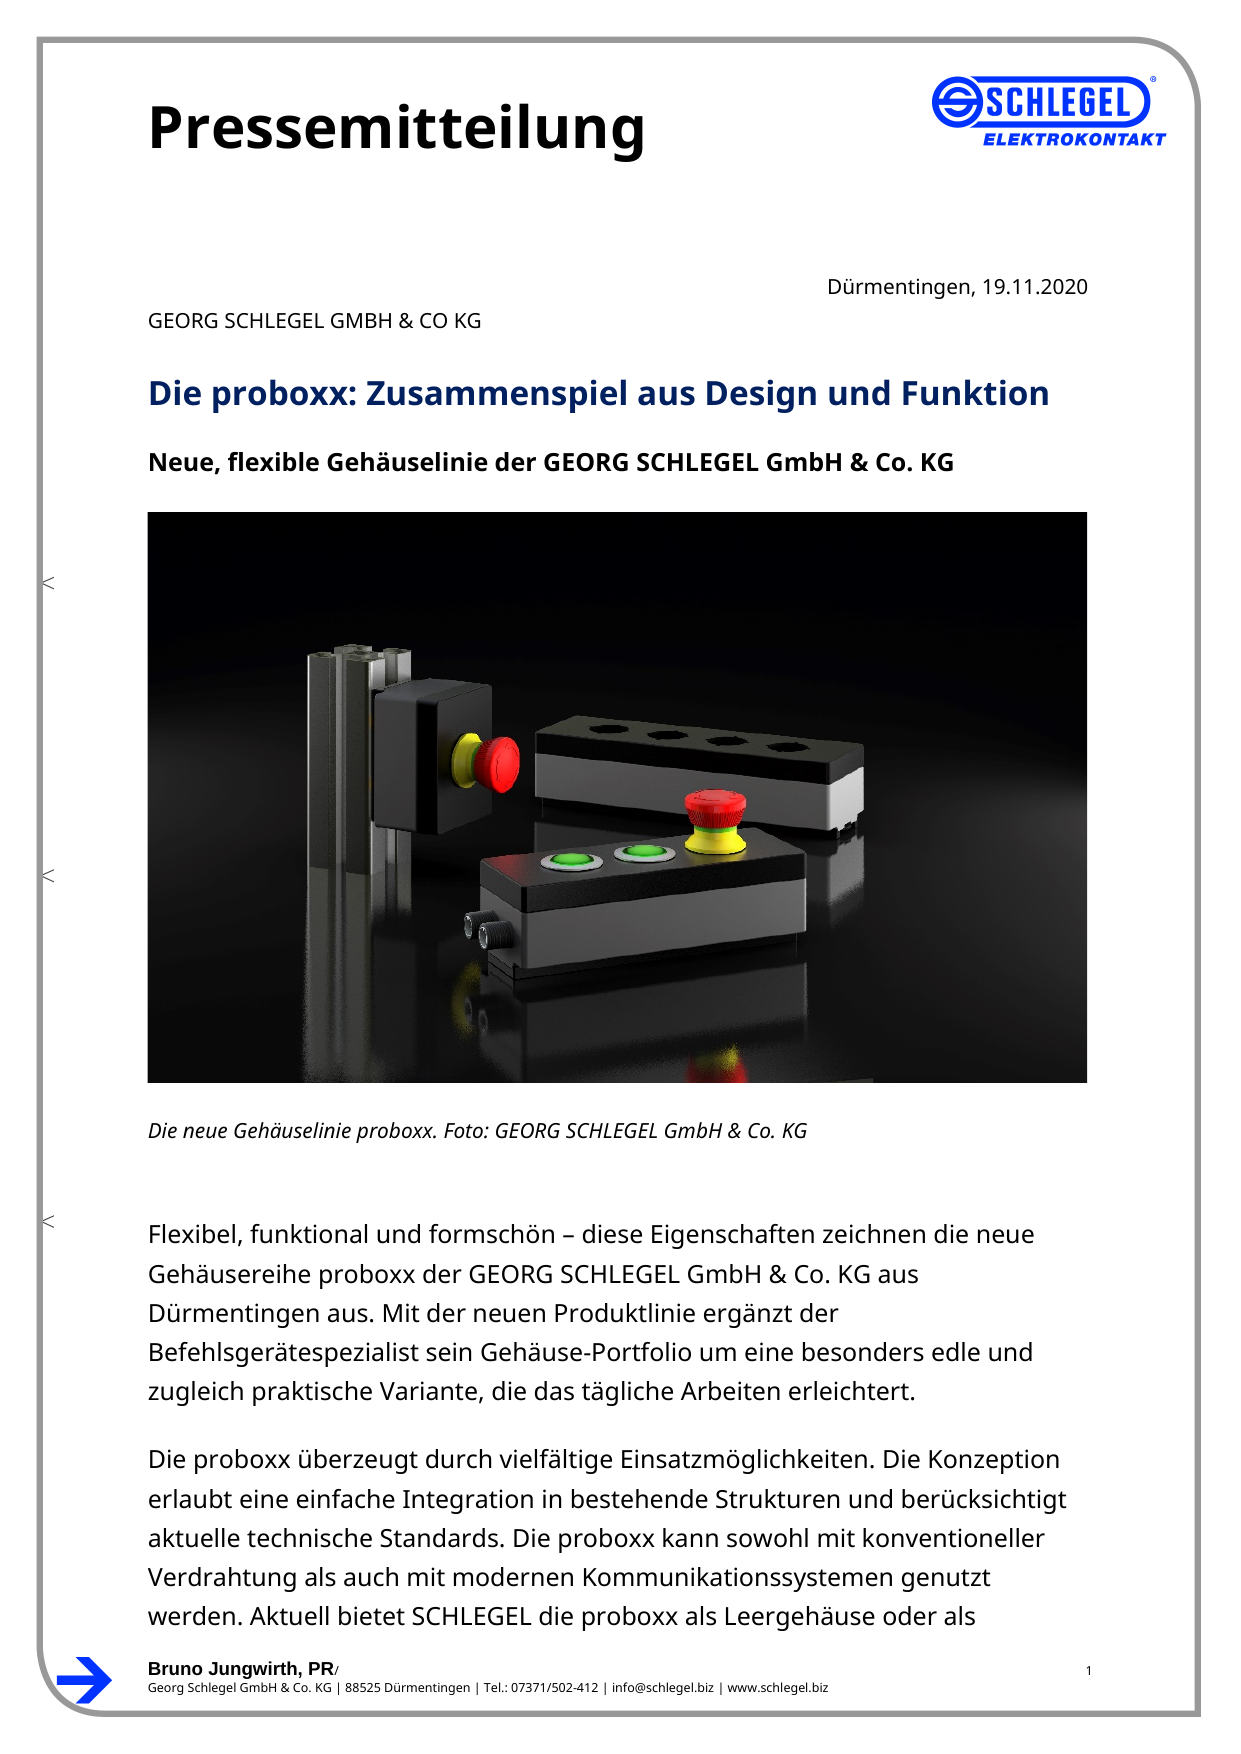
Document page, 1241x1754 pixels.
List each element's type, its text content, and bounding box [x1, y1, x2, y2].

text Die proboxx: Zusammenspiel aus Design und Funktion [148, 369, 1093, 415]
text GEORG SCHLEGEL GMBH & CO KG [148, 306, 1093, 335]
text Dürmentingen, 19.11.2020 [148, 272, 1093, 301]
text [148, 1442, 1093, 1633]
text Die neue Gehäuselinie proboxx. Foto: GEORG SCHLEGEL GmbH & Co. KG [148, 1116, 1093, 1145]
text Flexibel, funktional und formschön – diese Eigenschaften zeichnen die neue Gehäusereihe proboxx der GEORG SCHLEGEL GmbH & Co. KG aus Dürmentingen aus. Mit der neuen Produktlinie ergänzt der Befehlsgerätespezialist sein Gehäuse-Portfolio um eine besonders edle und zugleich praktische Variante, die das tägliche Arbeiten erleichtert. [148, 1178, 1093, 1408]
text Neue, flexible Gehäuselinie der GEORG SCHLEGEL GmbH & Co. KG [148, 444, 1093, 478]
picture [0, 0, 1239, 1753]
